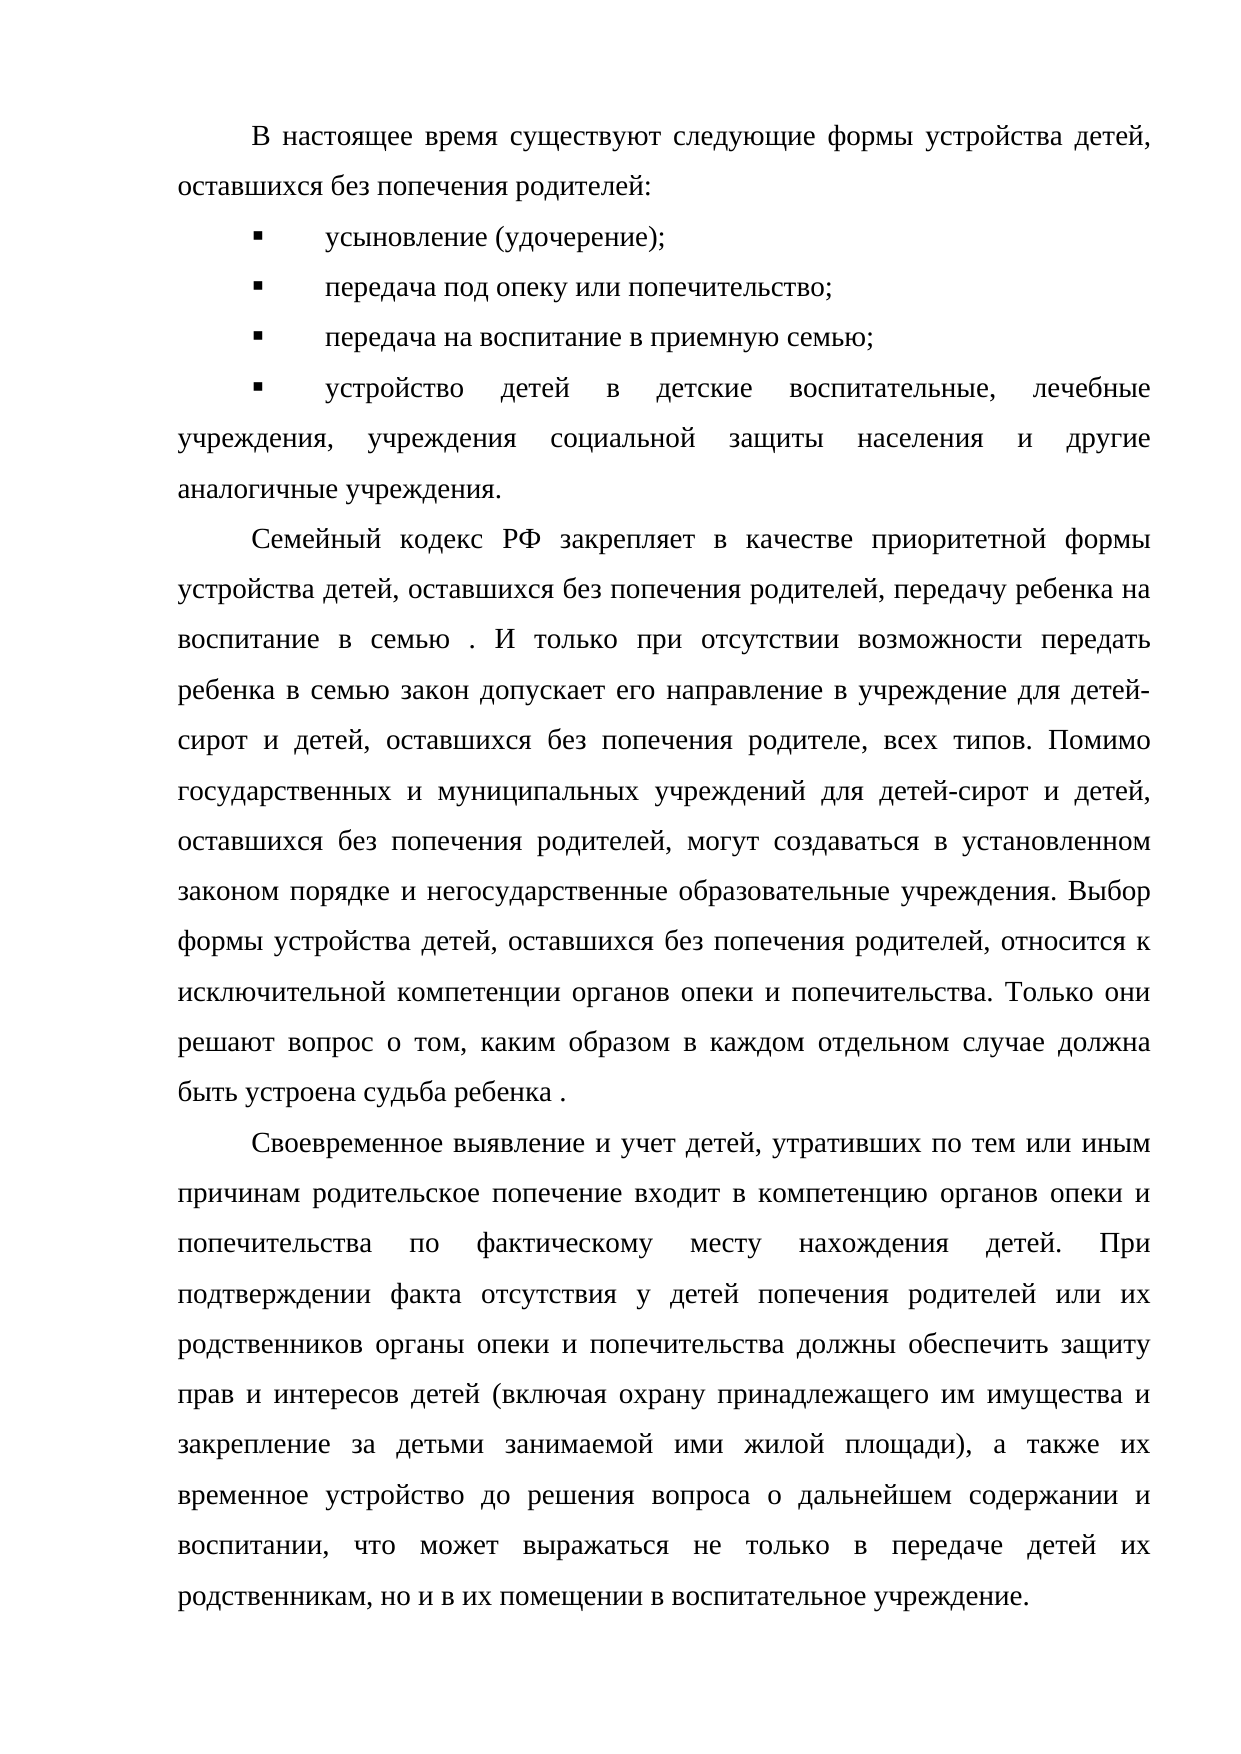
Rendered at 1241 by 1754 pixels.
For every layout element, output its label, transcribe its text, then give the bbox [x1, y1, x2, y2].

text Семейный кодекс РФ закрепляет в качестве приоритетной формы устройства детей, оставшихся без попечения родителей, передачу ребенка на воспитание в семью . И только при отсутствии возможности передать ребенка в семью закон допускает его направление в учреждение для детей-сирот и детей, оставшихся без попечения родителе, всех типов. Помимо государственных и муниципальных учреждений для детей-сирот и детей, оставшихся без попечения родителей, могут создаваться в установленном законом порядке и негосударственные образовательные учреждения. Выбор формы устройства детей, оставшихся без попечения родителей, относится к исключительной компетенции органов опеки и попечительства. Только они решают вопрос о том, каким образом в каждом отдельном случае должна быть устроена судьба ребенка . [177, 521, 1152, 1108]
text В настоящее время существуют следующие формы устройства детей, оставшихся без попечения родителей: [177, 118, 1152, 202]
list устройство детей в детские воспитательные, лечебные учреждения, учреждения социальной защиты населения и другие аналогичные учреждения. [177, 370, 1152, 504]
text Своевременное выявление и учет детей, утративших по тем или иным причинам родительское попечение входит в компетенцию органов опеки и попечительства по фактическому месту нахождения детей. При подтверждении факта отсутствия у детей попечения родителей или их родственников органы опеки и попечительства должны обеспечить защиту прав и интересов детей (включая охрану принадлежащего им имущества и закрепление за детьми занимаемой ими жилой площади), а также их временное устройство до решения вопроса о дальнейшем содержании и воспитании, что может выражаться не только в передаче детей их родственникам, но и в их помещении в воспитательное учреждение. [177, 1125, 1152, 1611]
list усыновление (удочерение); [177, 219, 1152, 252]
list передача под опеку или попечительство; [177, 269, 1152, 303]
list передача на воспитание в приемную семью; [177, 319, 1152, 353]
